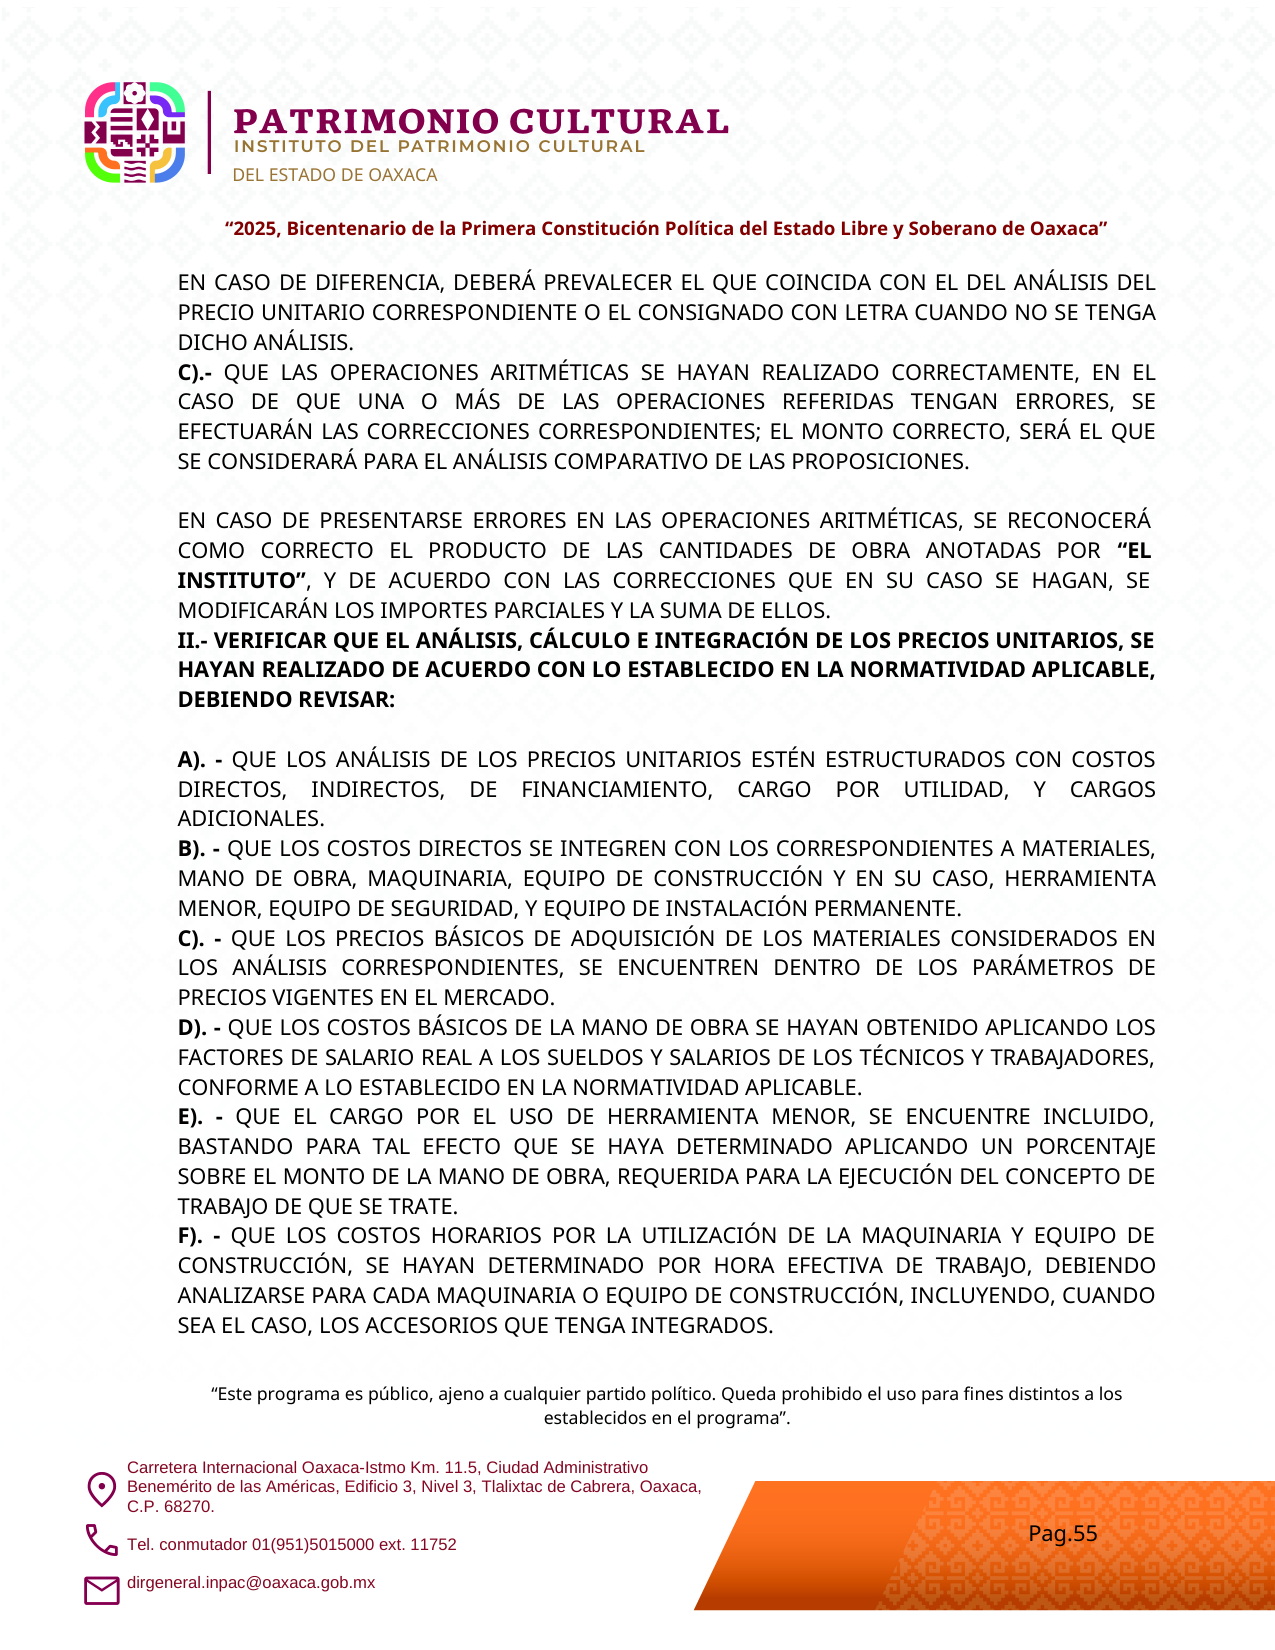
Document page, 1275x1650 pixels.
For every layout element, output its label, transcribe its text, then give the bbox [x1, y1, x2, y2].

text II.- VERIFICAR QUE EL ANÁLISIS, CÁLCULO E INTEGRACIÓN DE LOS PRECIOS UNITARIOS, SE HAYAN REALIZADO DE ACUERDO CON LO ESTABLECIDO EN LA NORMATIVIDAD APLICABLE, DEBIENDO REVISAR: [177, 625, 1157, 714]
text F). - QUE LOS COSTOS HORARIOS POR LA UTILIZACIÓN DE LA MAQUINARIA Y EQUIPO DE CONSTRUCCIÓN, SE HAYAN DETERMINADO POR HORA EFECTIVA DE TRABAJO, DEBIENDO ANALIZARSE PARA CADA MAQUINARIA O EQUIPO DE CONSTRUCCIÓN, INCLUYENDO, CUANDO SEA EL CASO, LOS ACCESORIOS QUE TENGA INTEGRADOS. [177, 1221, 1157, 1340]
text C). - QUE LOS PRECIOS BÁSICOS DE ADQUISICIÓN DE LOS MATERIALES CONSIDERADOS EN LOS ANÁLISIS CORRESPONDIENTES, SE ENCUENTREN DENTRO DE LOS PARÁMETROS DE PRECIOS VIGENTES EN EL MERCADO. [177, 923, 1157, 1012]
text D). - QUE LOS COSTOS BÁSICOS DE LA MANO DE OBRA SE HAYAN OBTENIDO APLICANDO LOS FACTORES DE SALARIO REAL A LOS SUELDOS Y SALARIOS DE LOS TÉCNICOS Y TRABAJADORES, CONFORME A LO ESTABLECIDO EN LA NORMATIVIDAD APLICABLE. [177, 1012, 1157, 1101]
picture [1, 7, 1275, 1650]
text A). - QUE LOS ANÁLISIS DE LOS PRECIOS UNITARIOS ESTÉN ESTRUCTURADOS CON COSTOS DIRECTOS, INDIRECTOS, DE FINANCIAMIENTO, CARGO POR UTILIDAD, Y CARGOS ADICIONALES. [177, 744, 1157, 833]
text EN CASO DE PRESENTARSE ERRORES EN LAS OPERACIONES ARITMÉTICAS, SE RECONOCERÁ COMO CORRECTO EL PRODUCTO DE LAS CANTIDADES DE OBRA ANOTADAS POR “EL INSTITUTO”, Y DE ACUERDO CON LAS CORRECCIONES QUE EN SU CASO SE HAGAN, SE MODIFICARÁN LOS IMPORTES PARCIALES Y LA SUMA DE ELLOS. [177, 506, 1152, 625]
text E). - QUE EL CARGO POR EL USO DE HERRAMIENTA MENOR, SE ENCUENTRE INCLUIDO, BASTANDO PARA TAL EFECTO QUE SE HAYA DETERMINADO APLICANDO UN PORCENTAJE SOBRE EL MONTO DE LA MANO DE OBRA, REQUERIDA PARA LA EJECUCIÓN DEL CONCEPTO DE TRABAJO DE QUE SE TRATE. [177, 1101, 1157, 1221]
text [177, 267, 1157, 357]
text C).- QUE LAS OPERACIONES ARITMÉTICAS SE HAYAN REALIZADO CORRECTAMENTE, EN EL CASO DE QUE UNA O MÁS DE LAS OPERACIONES REFERIDAS TENGAN ERRORES, SE EFECTUARÁN LAS CORRECCIONES CORRESPONDIENTES; EL MONTO CORRECTO, SERÁ EL QUE SE CONSIDERARÁ PARA EL ANÁLISIS COMPARATIVO DE LAS PROPOSICIONES. [177, 357, 1157, 476]
text B). - QUE LOS COSTOS DIRECTOS SE INTEGREN CON LOS CORRESPONDIENTES A MATERIALES, MANO DE OBRA, MAQUINARIA, EQUIPO DE CONSTRUCCIÓN Y EN SU CASO, HERRAMIENTA MENOR, EQUIPO DE SEGURIDAD, Y EQUIPO DE INSTALACIÓN PERMANENTE. [177, 833, 1157, 923]
